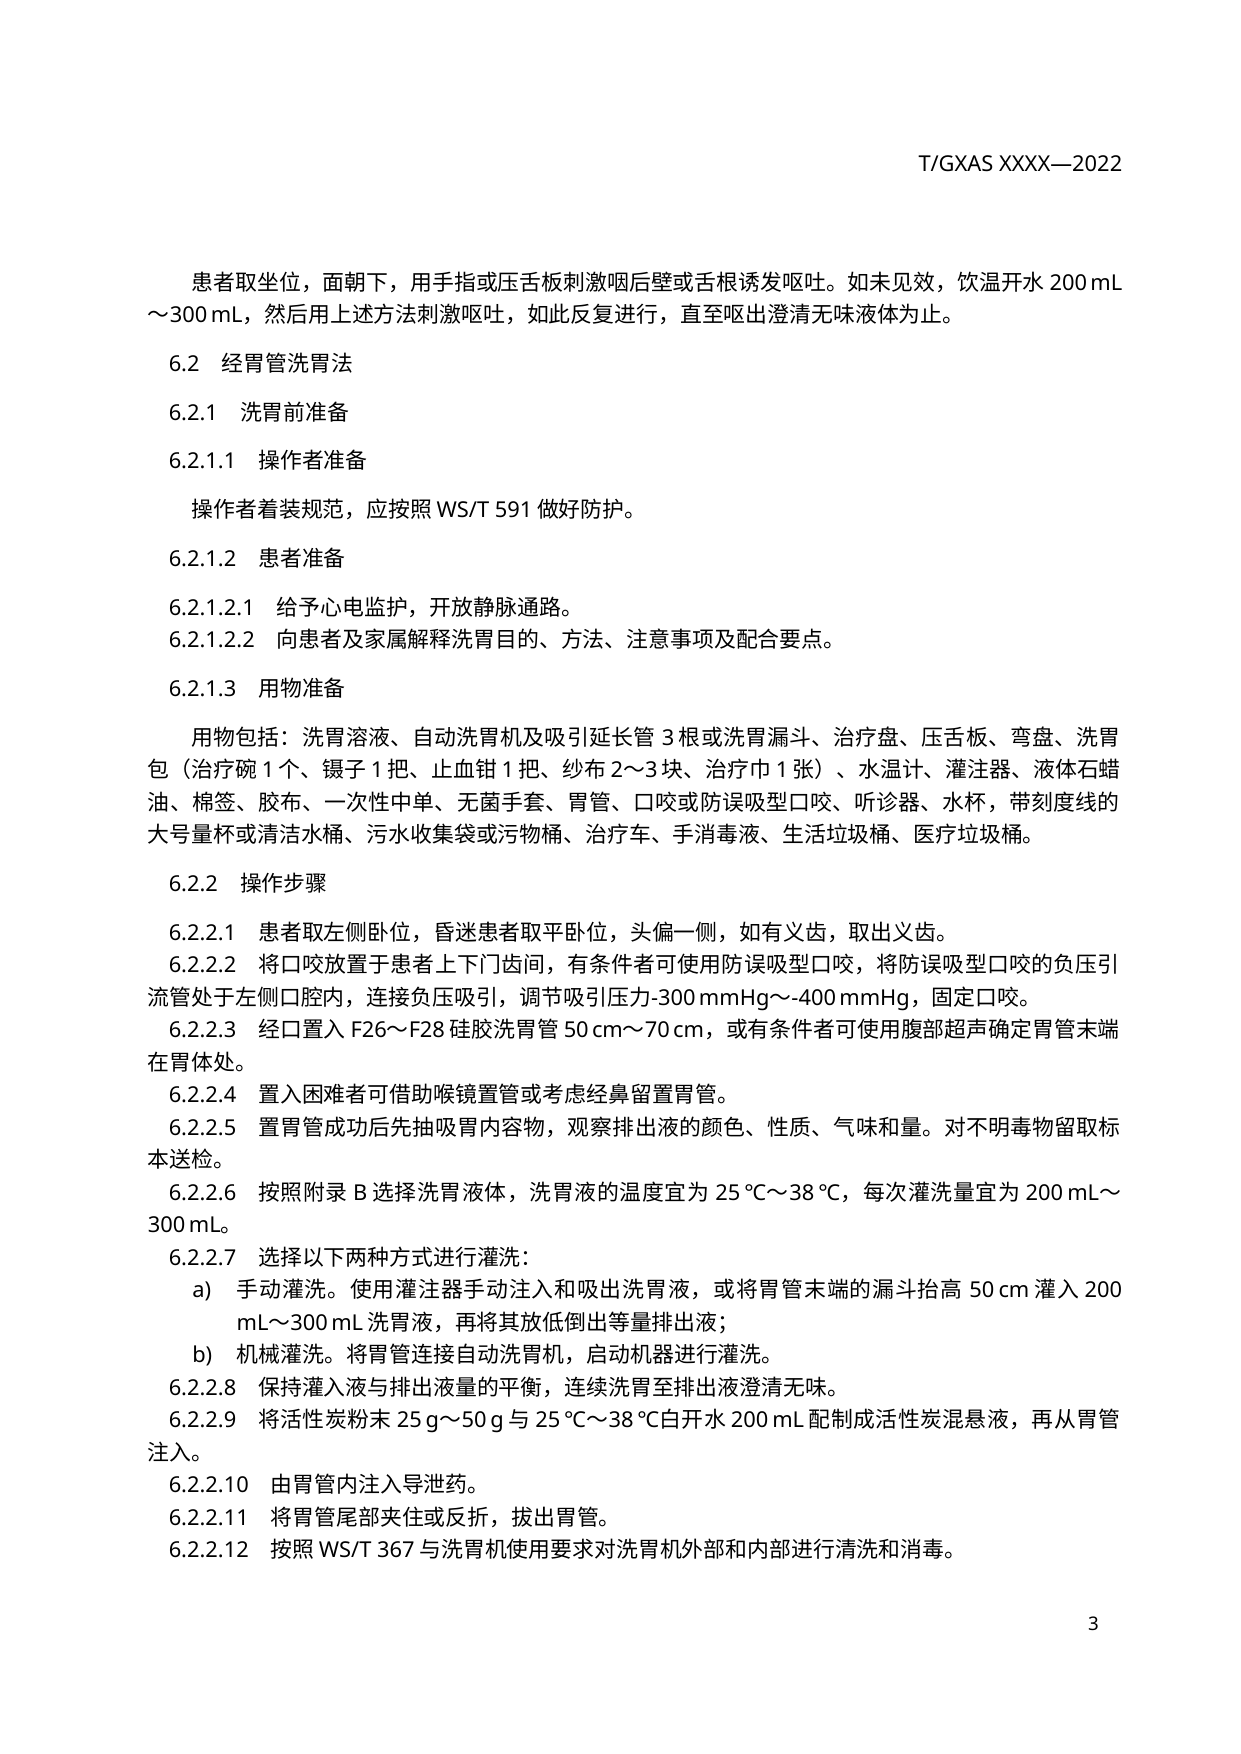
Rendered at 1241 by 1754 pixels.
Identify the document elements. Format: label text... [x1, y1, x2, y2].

text 置入困难者可借助喉镜置管或考虑经鼻留置胃管。 [148, 1077, 1122, 1109]
text 将口咬放置于患者上下门齿间，有条件者可使用防误吸型口咬，将防误吸型口咬的负压引流管处于左侧口腔内，连接负压吸引，调节吸引压力-300 mmHg～-400 mmHg，固定口咬。 [148, 947, 1122, 1012]
text 给予心电监护，开放静脉通路。 [148, 589, 1122, 622]
text 按照WS/T 367与洗胃机使用要求对洗胃机外部和内部进行清洗和消毒。 [148, 1532, 1122, 1564]
text 向患者及家属解释洗胃目的、方法、注意事项及配合要点。 [148, 622, 1122, 654]
text 患者取左侧卧位，昏迷患者取平卧位，头偏一侧，如有义齿，取出义齿。 [148, 914, 1122, 947]
list 手动灌洗。使用灌注器手动注入和吸出洗胃液，或将胃管末端的漏斗抬高50 cm灌入200 mL～300 mL洗胃液，再将其放低倒出等量排出液； [192, 1272, 1122, 1337]
text 按照附录B选择洗胃液体，洗胃液的温度宜为25 ℃～38 ℃，每次灌洗量宜为200 mL～300 mL。 [148, 1174, 1122, 1239]
text 经胃管洗胃法 [148, 346, 1122, 378]
text 用物准备 [148, 671, 1122, 703]
text 保持灌入液与排出液量的平衡，连续洗胃至排出液澄清无味。 [148, 1369, 1122, 1402]
text 选择以下两种方式进行灌洗： [148, 1239, 1122, 1272]
text 将胃管尾部夹住或反折，拔出胃管。 [148, 1499, 1122, 1532]
text 洗胃前准备 [148, 394, 1122, 427]
text 将活性炭粉末25 g～50 g与25 ℃～38 ℃白开水200 mL配制成活性炭混悬液，再从胃管注入。 [148, 1402, 1122, 1467]
text 操作步骤 [148, 866, 1122, 898]
text 由胃管内注入导泄药。 [148, 1467, 1122, 1499]
text 患者取坐位，面朝下，用手指或压舌板刺激咽后壁或舌根诱发呕吐。如未见效，饮温开水200 mL～300 mL，然后用上述方法刺激呕吐，如此反复进行，直至呕出澄清无味液体为止。 [148, 264, 1122, 329]
text 机械灌洗。将胃管连接自动洗胃机，启动机器进行灌洗。 [192, 1337, 1122, 1369]
text 操作者准备 [148, 443, 1122, 476]
text 经口置入F26～F28硅胶洗胃管50 cm～70 cm，或有条件者可使用腹部超声确定胃管末端在胃体处。 [148, 1012, 1122, 1077]
text 操作者着装规范，应按照WS/T 591做好防护。 [148, 492, 1122, 524]
text 患者准备 [148, 541, 1122, 573]
text 用物包括：洗胃溶液、自动洗胃机及吸引延长管3根或洗胃漏斗、治疗盘、压舌板、弯盘、洗胃包（治疗碗1个、镊子1把、止血钳1把、纱布2～3块、治疗巾1张）、水温计、灌注器、液体石蜡油、棉签、胶布、一次性中单、无菌手套、胃管、口咬或防误吸型口咬、听诊器、水杯，带刻度线的大号量杯或清洁水桶、污水收集袋或污物桶、治疗车、手消毒液、生活垃圾桶、医疗垃圾桶。 [148, 719, 1122, 849]
text 置胃管成功后先抽吸胃内容物，观察排出液的颜色、性质、气味和量。对不明毒物留取标本送检。 [148, 1109, 1122, 1174]
